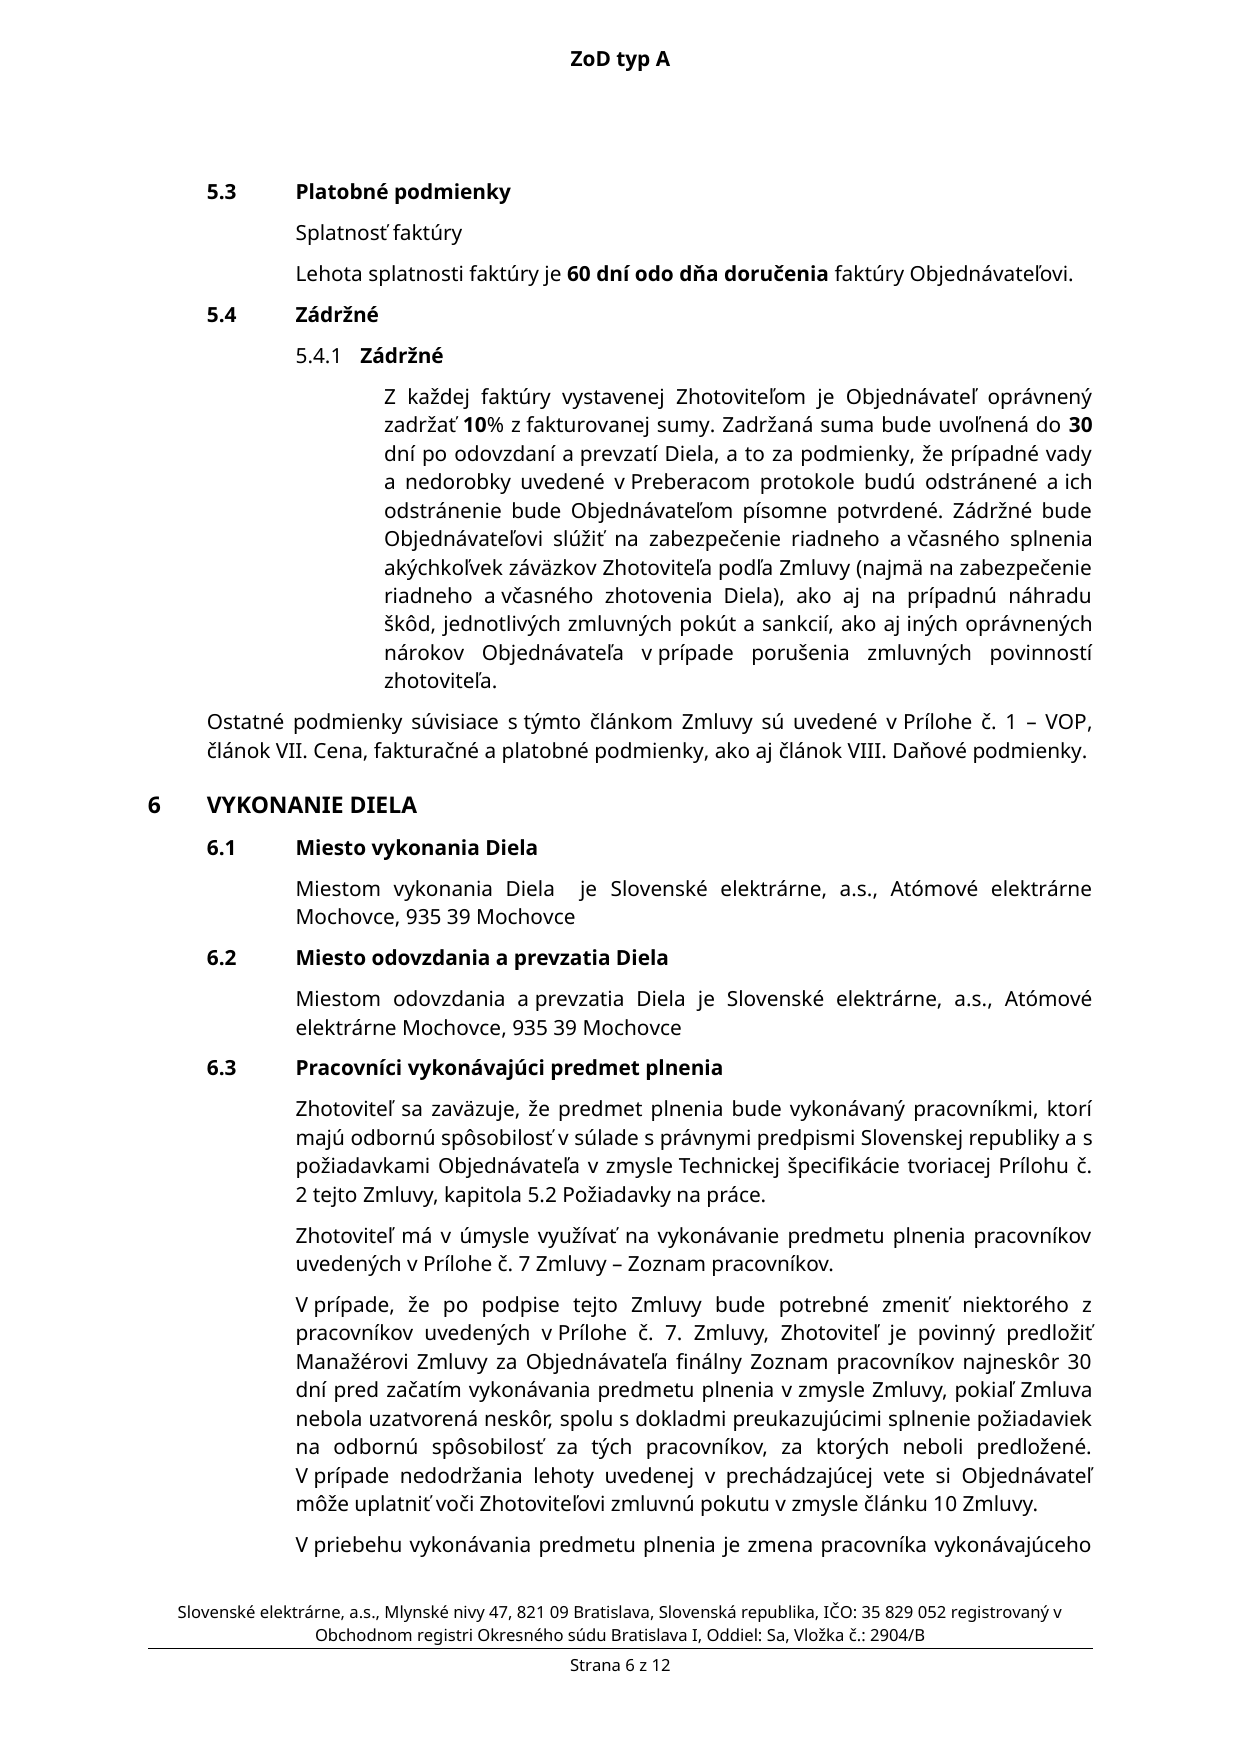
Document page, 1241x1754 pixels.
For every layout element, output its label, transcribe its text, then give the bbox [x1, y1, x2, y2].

text Ostatné podmienky súvisiace s týmto článkom Zmluvy sú uvedené v Prílohe č. 1 – VOP, článok VII. Cena, fakturačné a platobné podmienky, ako aj článok VIII. Daňové podmienky. [207, 707, 1093, 764]
text Miesto vykonania Diela [207, 833, 1093, 861]
text Pracovníci vykonávajúci predmet plnenia [207, 1053, 1093, 1082]
text Z každej faktúry vystavenej Zhotoviteľom je Objednávateľ oprávnený zadržať 10% z fakturovanej sumy. Zadržaná suma bude uvoľnená do 30 dní po odovzdaní a prevzatí Diela, a to za podmienky, že prípadné vady a nedorobky uvedené v Preberacom protokole budú odstránené a ich odstránenie bude Objednávateľom písomne potvrdené. Zádržné bude Objednávateľovi slúžiť na zabezpečenie riadneho a včasného splnenia akýchkoľvek záväzkov Zhotoviteľa podľa Zmluvy (najmä na zabezpečenie riadneho a včasného zhotovenia Diela), ako aj na prípadnú náhradu škôd, jednotlivých zmluvných pokút a sankcií, ako aj iných oprávnených nárokov Objednávateľa v prípade porušenia zmluvných povinností zhotoviteľa. [384, 382, 1093, 695]
text vykonanie diela [148, 789, 1093, 820]
list Splatnosť faktúry [295, 218, 1093, 247]
text Platobné podmienky [207, 177, 1093, 206]
text Zádržné [207, 300, 1093, 328]
text Miesto odovzdania a prevzatia Diela [207, 943, 1093, 972]
list V prípade, že po podpise tejto Zmluvy bude potrebné zmeniť niektorého z pracovníkov uvedených v Prílohe č. 7. Zmluvy, Zhotoviteľ je povinný predložiť Manažérovi Zmluvy za Objednávateľa finálny Zoznam pracovníkov najneskôr 30 dní pred začatím vykonávania predmetu plnenia v zmysle Zmluvy, pokiaľ Zmluva nebola uzatvorená neskôr, spolu s dokladmi preukazujúcimi splnenie požiadaviek na odbornú spôsobilosť za tých pracovníkov, za ktorých neboli predložené. V prípade nedodržania lehoty uvedenej v prechádzajúcej vete si Objednávateľ môže uplatniť voči Zhotoviteľovi zmluvnú pokutu v zmysle článku 10 Zmluvy. [295, 1290, 1093, 1518]
text Zádržné [295, 341, 1093, 369]
list Zhotoviteľ má v úmysle využívať na vykonávanie predmetu plnenia pracovníkov uvedených v Prílohe č. 7 Zmluvy – Zoznam pracovníkov. [295, 1221, 1093, 1278]
list Lehota splatnosti faktúry je 60 dní odo dňa doručenia faktúry Objednávateľovi. [295, 259, 1093, 288]
list Zhotoviteľ sa zaväzuje, že predmet plnenia bude vykonávaný pracovníkmi, ktorí majú odbornú spôsobilosť v súlade s právnymi predpismi Slovenskej republiky a s požiadavkami Objednávateľa v zmysle Technickej špecifikácie tvoriacej Prílohu č. 2 tejto Zmluvy, kapitola 5.2 Požiadavky na práce. [295, 1094, 1093, 1208]
text Miestom odovzdania a prevzatia Diela je Slovenské elektrárne, a.s., Atómové elektrárne Mochovce, 935 39 Mochovce [295, 984, 1093, 1041]
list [295, 1530, 1093, 1558]
text Miestom vykonania Diela je Slovenské elektrárne, a.s., Atómové elektrárne Mochovce, 935 39 Mochovce [295, 874, 1093, 931]
